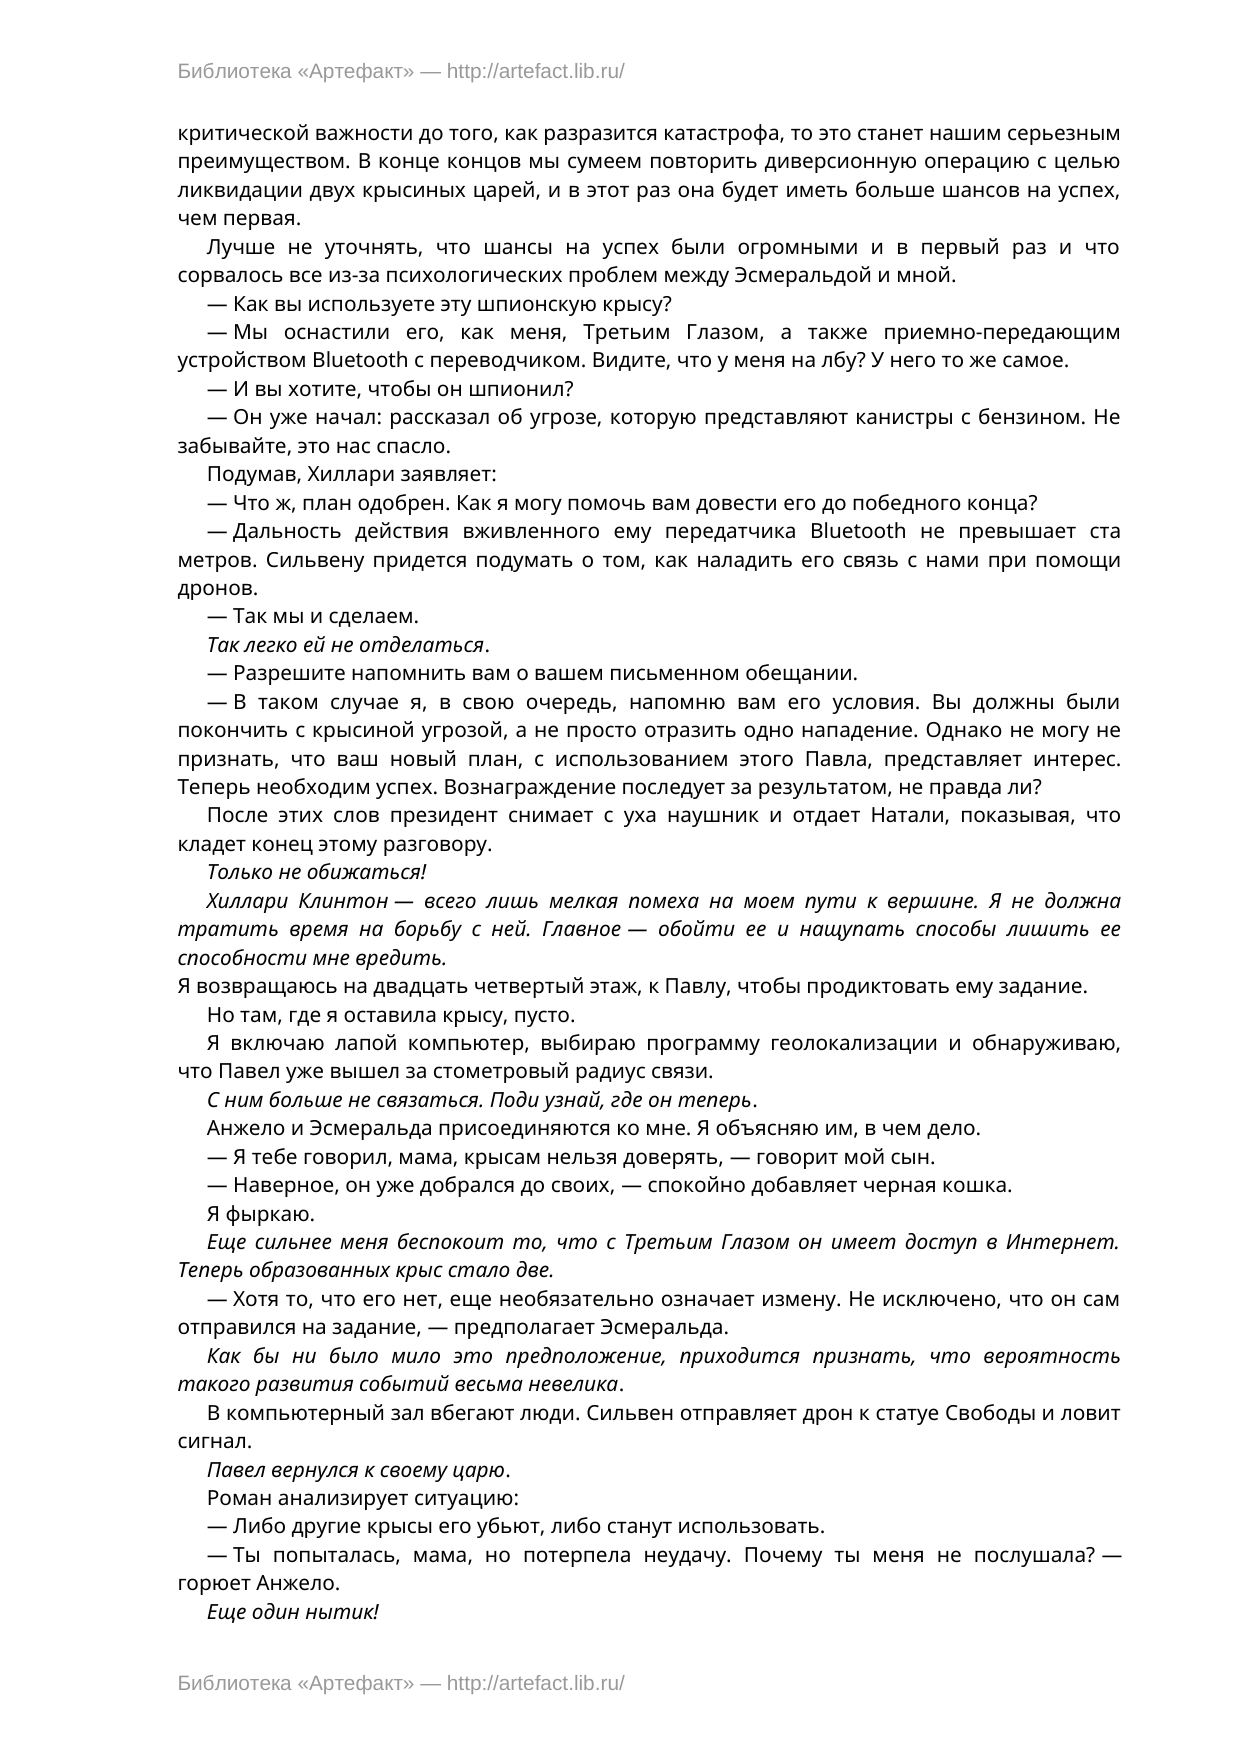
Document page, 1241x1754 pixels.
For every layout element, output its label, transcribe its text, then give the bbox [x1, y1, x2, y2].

text Лучше не уточнять, что шансы на успех были огромными и в первый раз и что сорвалось все из-за психологических проблем между Эсмеральдой и мной. [177, 232, 1122, 289]
text — И вы хотите, чтобы он шпионил? [177, 374, 1122, 402]
text — Он уже начал: рассказал об угрозе, которую представляют канистры с бензином. Не забывайте, это нас спасло. [177, 402, 1122, 459]
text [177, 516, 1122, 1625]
text Подумав, Хиллари заявляет: [177, 459, 1122, 488]
text — Что ж, план одобрен. Как я могу помочь вам довести его до победного конца? [177, 488, 1122, 516]
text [177, 118, 1122, 232]
text — Мы оснастили его, как меня, Третьим Глазом, а также приемно-передающим устройством Bluetooth с переводчиком. Видите, что у меня на лбу? У него то же самое. [177, 317, 1122, 374]
text — Как вы используете эту шпионскую крысу? [177, 289, 1122, 317]
